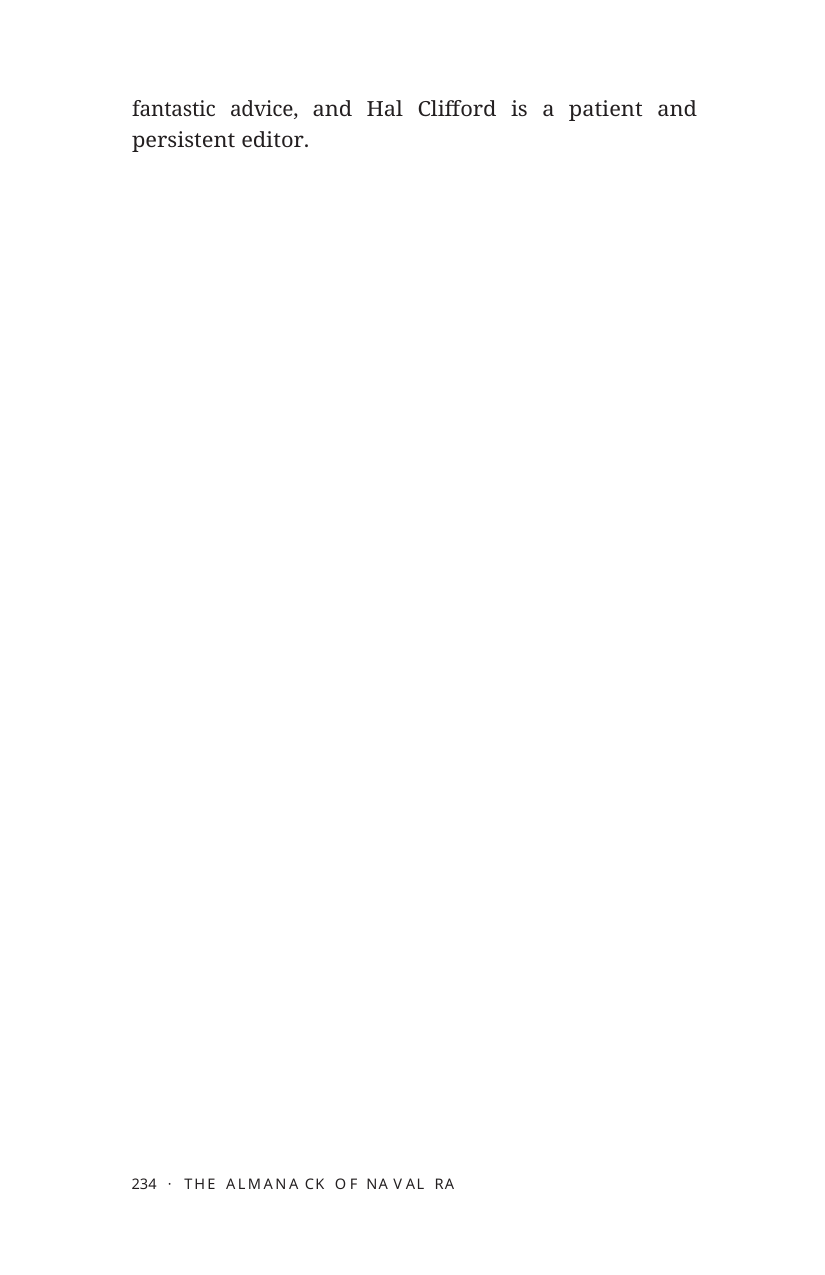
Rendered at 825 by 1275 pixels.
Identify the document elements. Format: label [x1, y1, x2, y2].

text [131, 94, 697, 153]
